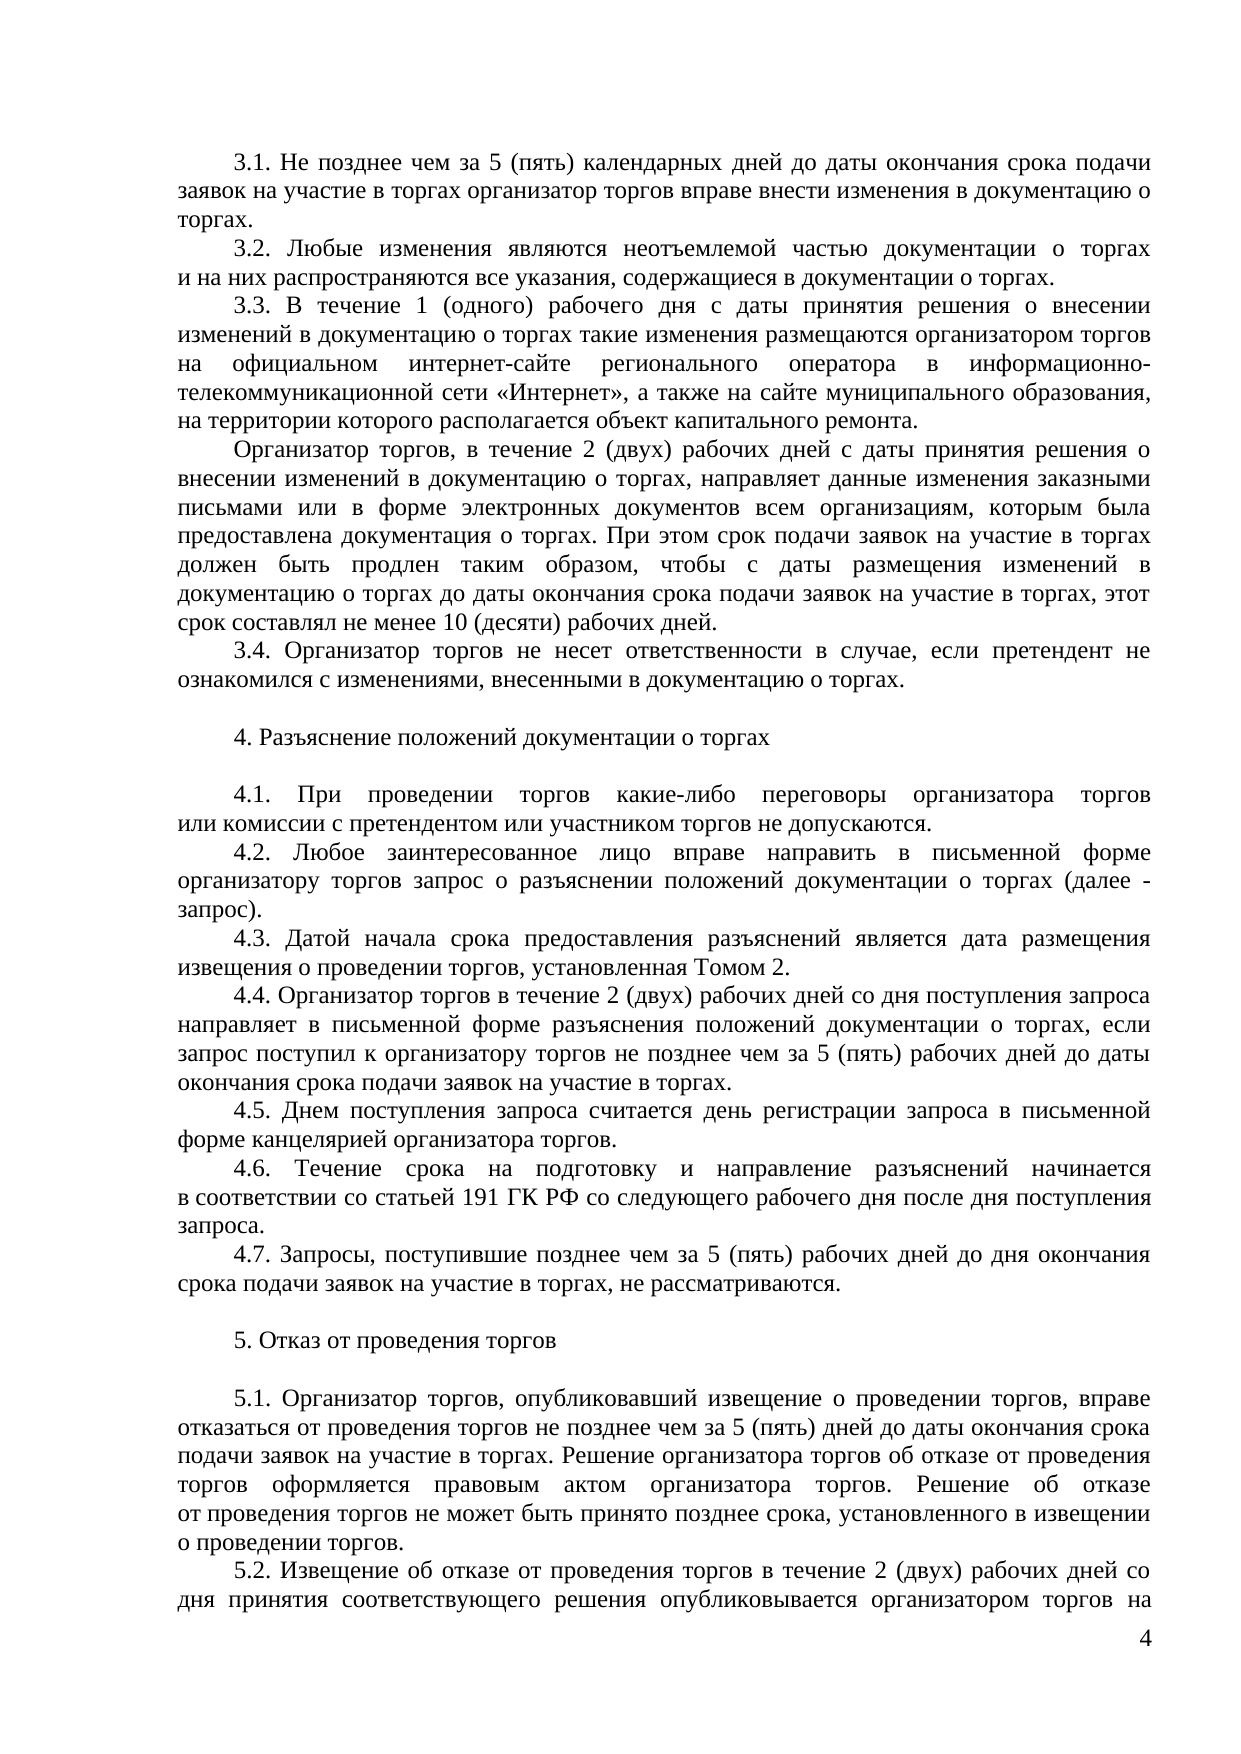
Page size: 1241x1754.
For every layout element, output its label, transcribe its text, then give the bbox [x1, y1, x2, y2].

text 4.3. Датой начала срока предоставления разъяснений является дата размещения извещения о проведении торгов, установленная Томом 2. [177, 923, 1152, 981]
text 3.2. Любые изменения являются неотъемлемой частью документации о торгах и на них распространяются все указания, содержащиеся в документации о торгах. [177, 233, 1152, 291]
text 4. Разъяснение положений документации о торгах [177, 722, 1152, 751]
text 4.6. Течение срока на подготовку и направление разъяснений начинается в соответствии со статьей 191 ГК РФ со следующего рабочего дня после дня поступления запроса. [177, 1153, 1152, 1239]
text 5. Отказ от проведения торгов [177, 1326, 1152, 1354]
text 4.5. Днем поступления запроса считается день регистрации запроса в письменной форме канцелярией организатора торгов. [177, 1096, 1152, 1153]
text 4.4. Организатор торгов в течение 2 (двух) рабочих дней со дня поступления запроса направляет в письменной форме разъяснения положений документации о торгах, если запрос поступил к организатору торгов не позднее чем за 5 (пять) рабочих дней до даты окончания срока подачи заявок на участие в торгах. [177, 981, 1152, 1096]
text 3.1. Не позднее чем за 5 (пять) календарных дней до даты окончания срока подачи заявок на участие в торгах организатор торгов вправе внести изменения в документацию о торгах. [177, 147, 1152, 233]
text 5.1. Организатор торгов, опубликовавший извещение о проведении торгов, вправе отказаться от проведения торгов не позднее чем за 5 (пять) дней до даты окончания срока подачи заявок на участие в торгах. Решение организатора торгов об отказе от проведения торгов оформляется правовым актом организатора торгов. Решение об отказе от проведения торгов не может быть принято позднее срока, установленного в извещении о проведении торгов. [177, 1383, 1152, 1556]
text Организатор торгов, в течение 2 (двух) рабочих дней с даты принятия решения о внесении изменений в документацию о торгах, направляет данные изменения заказными письмами или в форме электронных документов всем организациям, которым была предоставлена документация о торгах. При этом срок подачи заявок на участие в торгах должен быть продлен таким образом, чтобы с даты размещения изменений в документацию о торгах до даты окончания срока подачи заявок на участие в торгах, этот срок составлял не менее 10 (десяти) рабочих дней. [177, 434, 1152, 636]
text 4.1. При проведении торгов какие-либо переговоры организатора торгов или комиссии с претендентом или участником торгов не допускаются. [177, 779, 1152, 837]
text 4.7. Запросы, поступившие позднее чем за 5 (пять) рабочих дней до дня окончания срока подачи заявок на участие в торгах, не рассматриваются. [177, 1239, 1152, 1297]
text 3.4. Организатор торгов не несет ответственности в случае, если претендент не ознакомился с изменениями, внесенными в документацию о торгах. [177, 636, 1152, 693]
text 4.2. Любое заинтересованное лицо вправе направить в письменной форме организатору торгов запрос о разъяснении положений документации о торгах (далее - запрос). [177, 837, 1152, 923]
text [177, 1556, 1152, 1613]
text 3.3. В течение 1 (одного) рабочего дня с даты принятия решения о внесении изменений в документацию о торгах такие изменения размещаются организатором торгов на официальном интернет-сайте регионального оператора в информационно-телекоммуникационной сети «Интернет», а также на сайте муниципального образования, на территории которого располагается объект капитального ремонта. [177, 291, 1152, 434]
